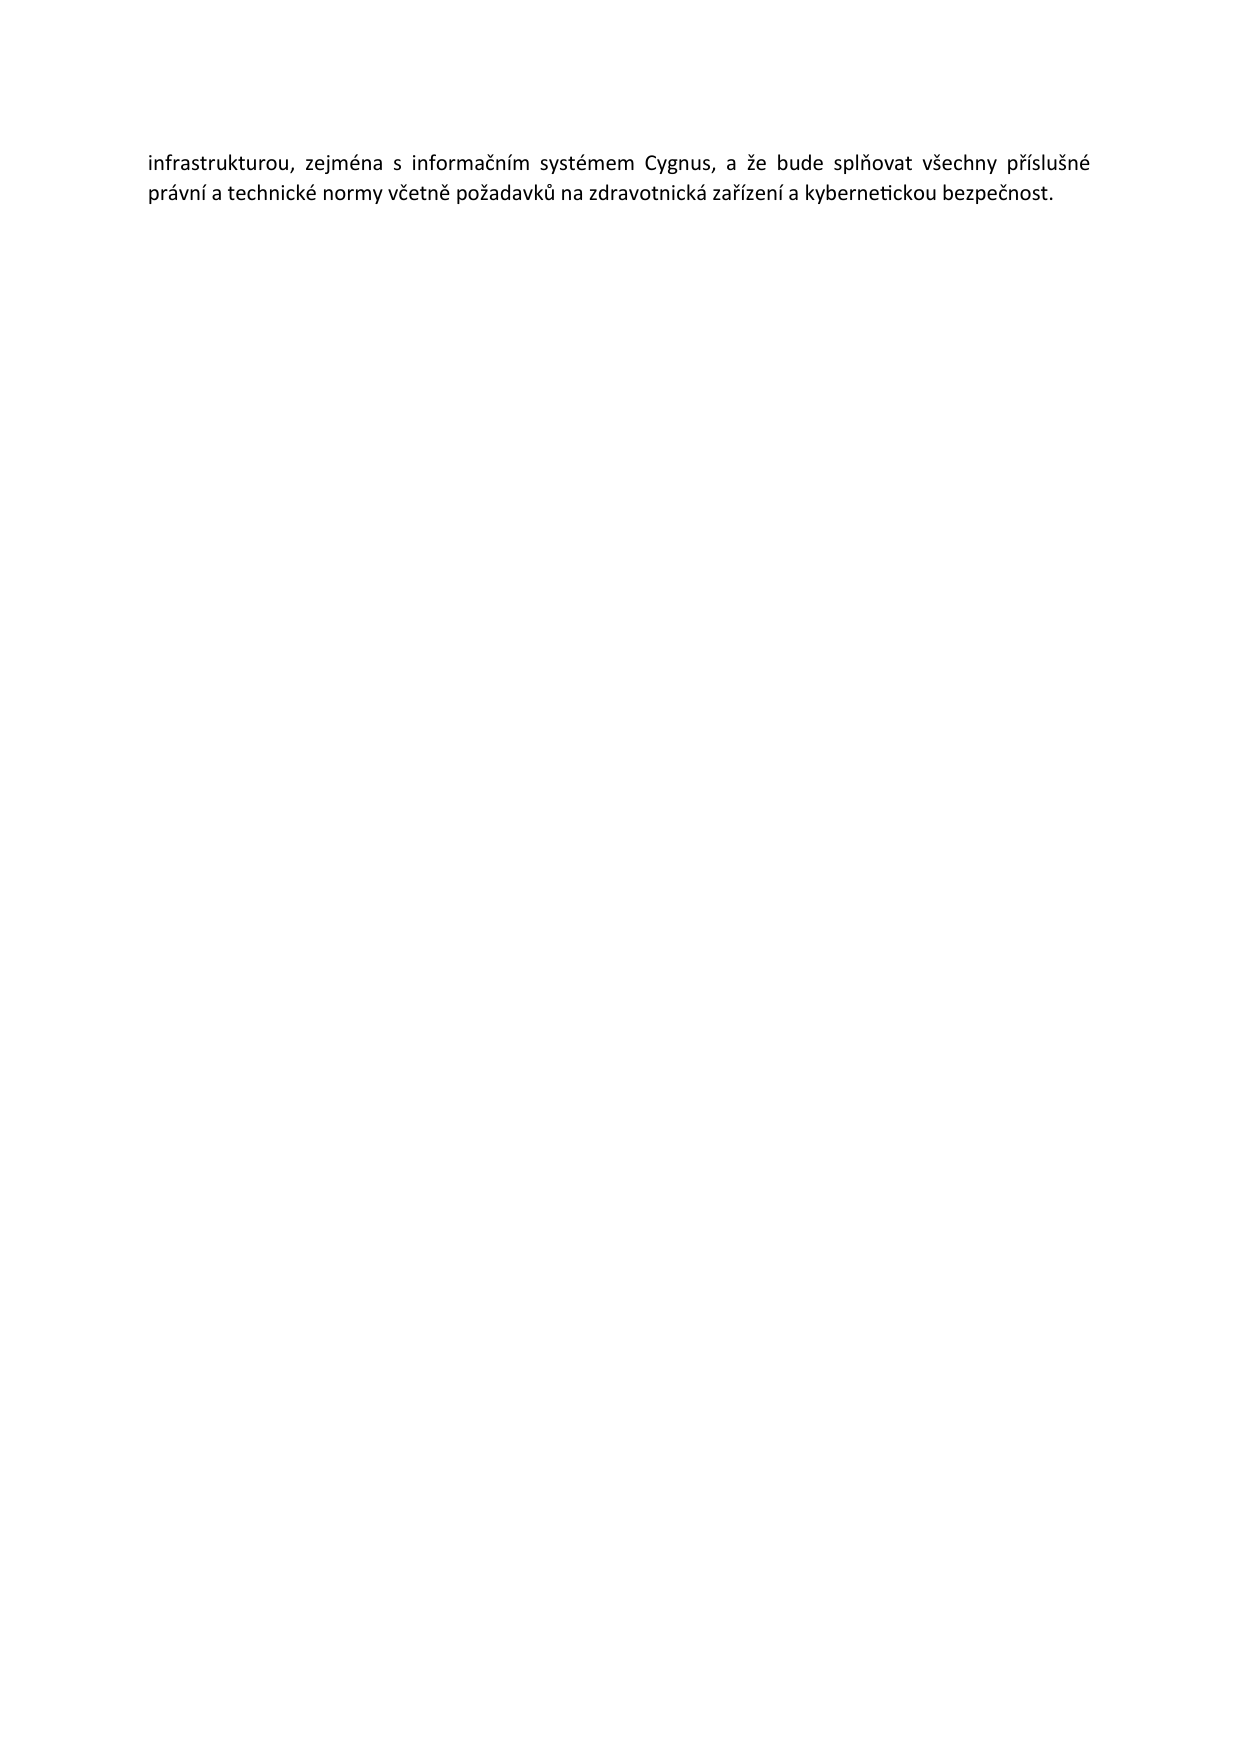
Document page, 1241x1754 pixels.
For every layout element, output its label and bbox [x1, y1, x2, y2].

text [148, 148, 1093, 206]
